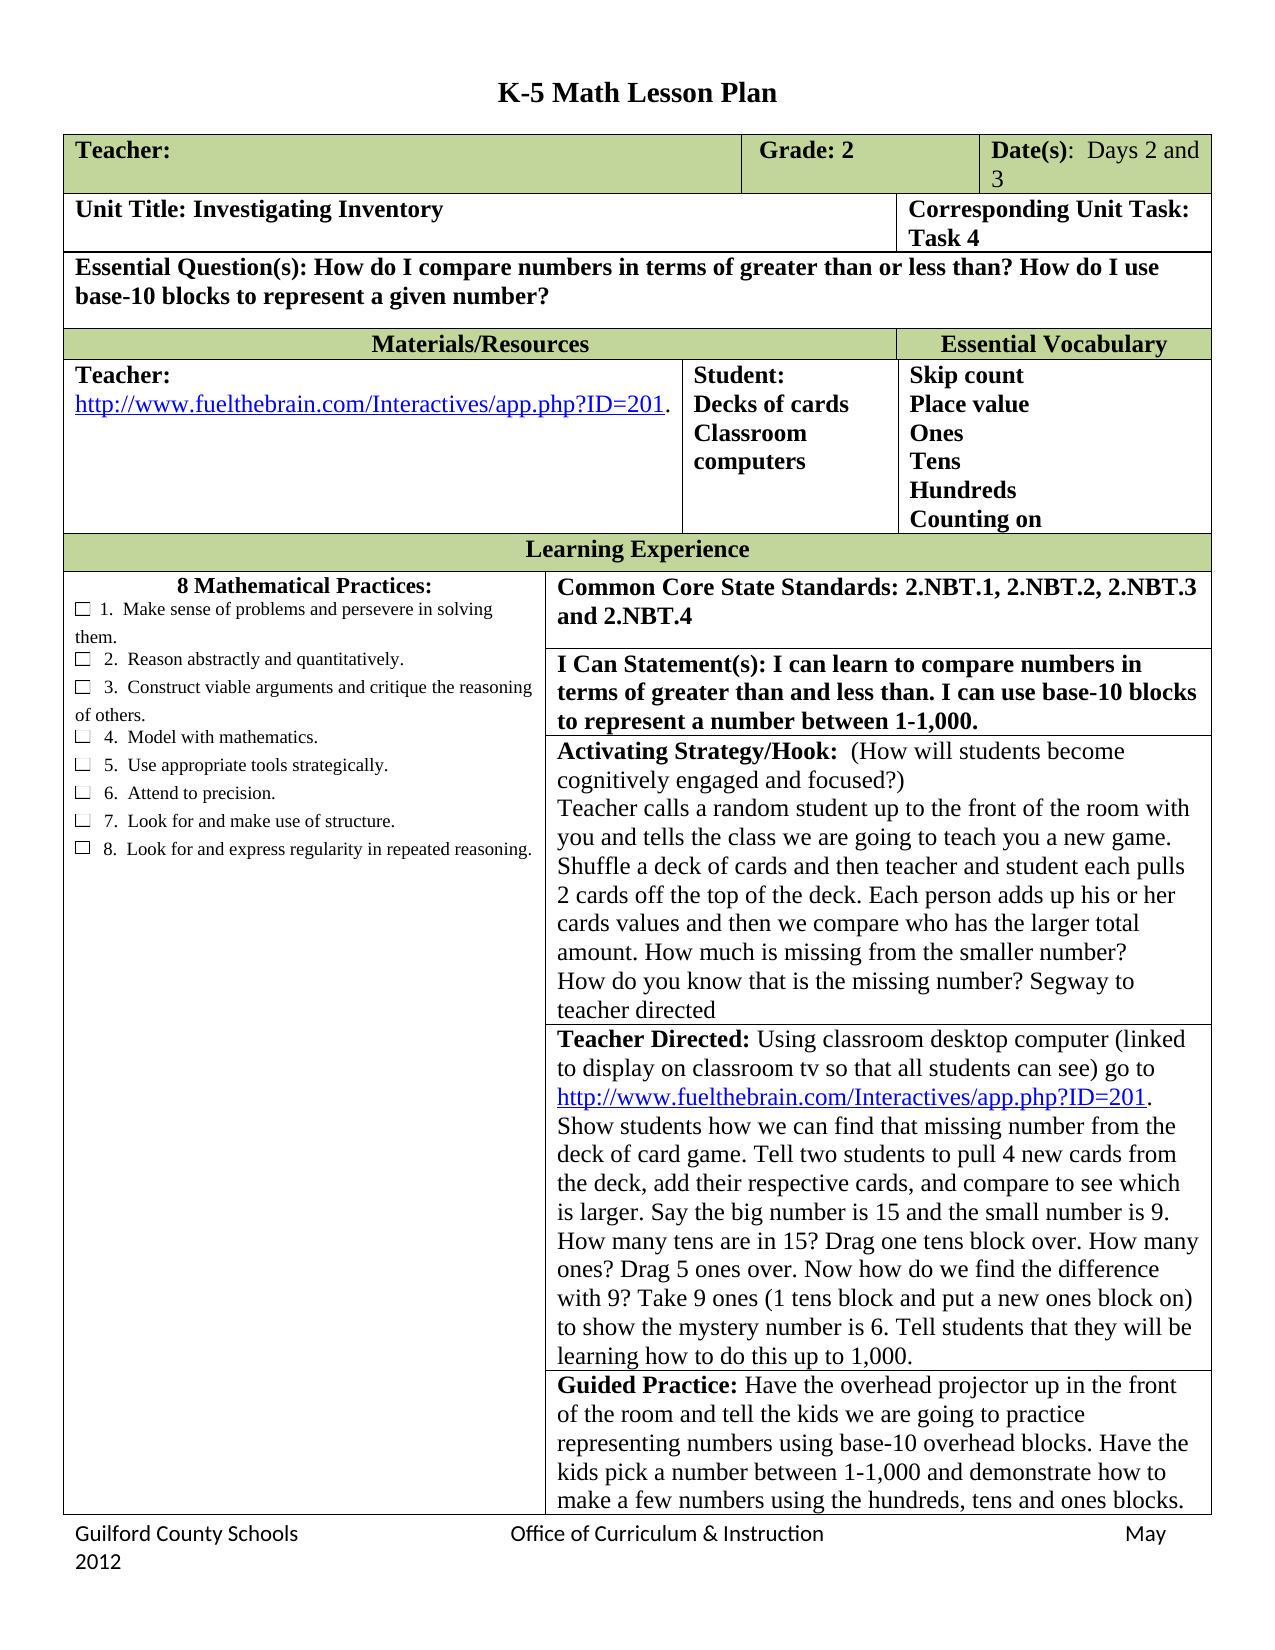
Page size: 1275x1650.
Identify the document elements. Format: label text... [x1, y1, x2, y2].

table_cell Unit Title: Investigating Inventory [64, 194, 896, 251]
text K-5 Math Lesson Plan [75, 75, 1200, 108]
table_cell Skip count Place value Ones Tens Hundreds Counting on [899, 360, 1211, 533]
picture [75, 758, 91, 771]
table_cell Essential Vocabulary [897, 329, 1211, 359]
table_cell Essential Question(s): How do I compare numbers in terms of greater than or less than? How do I use base-10 blocks to represent a given number? [64, 253, 1211, 328]
picture [75, 730, 91, 743]
table_cell Learning Experience [64, 534, 1211, 571]
picture [75, 680, 91, 694]
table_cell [546, 1371, 1211, 1514]
table_cell 8 Mathematical Practices: 1. Make sense of problems and persevere in solving them. 2. Reason abstractly and quantitatively. 3. Construct viable arguments and critique the reasoning of others. 4. Model with mathematics. 5. Use appropriate tools strategically. 6. Attend to precision. 7. Look for and make use of structure. 8. Look for and express regularity in repeated reasoning. [64, 572, 545, 1514]
table_cell Student: Decks of cards Classroom computers [683, 360, 898, 533]
picture [75, 814, 91, 827]
table_cell Materials/Resources [64, 329, 896, 359]
table_header Teacher: [64, 135, 741, 193]
picture [75, 602, 91, 616]
table_header Grade: 2 [742, 135, 979, 193]
table_cell Teacher Directed: Using classroom desktop computer (linked to display on classroom tv so that all students can see) go to http://www.fuelthebrain.com/Interactives/app.php?ID=201. Show students how we can find that missing number from the deck of card game. Tell two students to pull 4 new cards from the deck, add their respective cards, and compare to see which is larger. Say the big number is 15 and the small number is 9. How many tens are in 15? Drag one tens block over. How many ones? Drag 5 ones over. Now how do we find the difference with 9? Take 9 ones (1 tens block and put a new ones block on) to show the mystery number is 6. Tell students that they will be learning how to do this up to 1,000. [546, 1025, 1211, 1369]
table_cell I Can Statement(s): I can learn to compare numbers in terms of greater than and less than. I can use base-10 blocks to represent a number between 1-1,000. [546, 649, 1211, 735]
picture [75, 786, 91, 799]
table_cell Activating Strategy/Hook: (How will students become cognitively engaged and focused?) Teacher calls a random student up to the front of the room with you and tells the class we are going to teach you a new game. Shuffle a deck of cards and then teacher and student each pulls 2 cards off the top of the deck. Each person adds up his or her cards values and then we compare who has the larger total amount. How much is missing from the smaller number? How do you know that is the missing number? Segway to teacher directed [546, 736, 1211, 1023]
table_cell Teacher: http://www.fuelthebrain.com/Interactives/app.php?ID=201. [64, 360, 682, 533]
picture [75, 652, 91, 666]
table_cell Common Core State Standards: 2.NBT.1, 2.NBT.2, 2.NBT.3 and 2.NBT.4 [546, 572, 1211, 648]
table_header Date(s): Days 2 and 3 [980, 135, 1211, 193]
table_cell Corresponding Unit Task: Task 4 [897, 194, 1211, 251]
